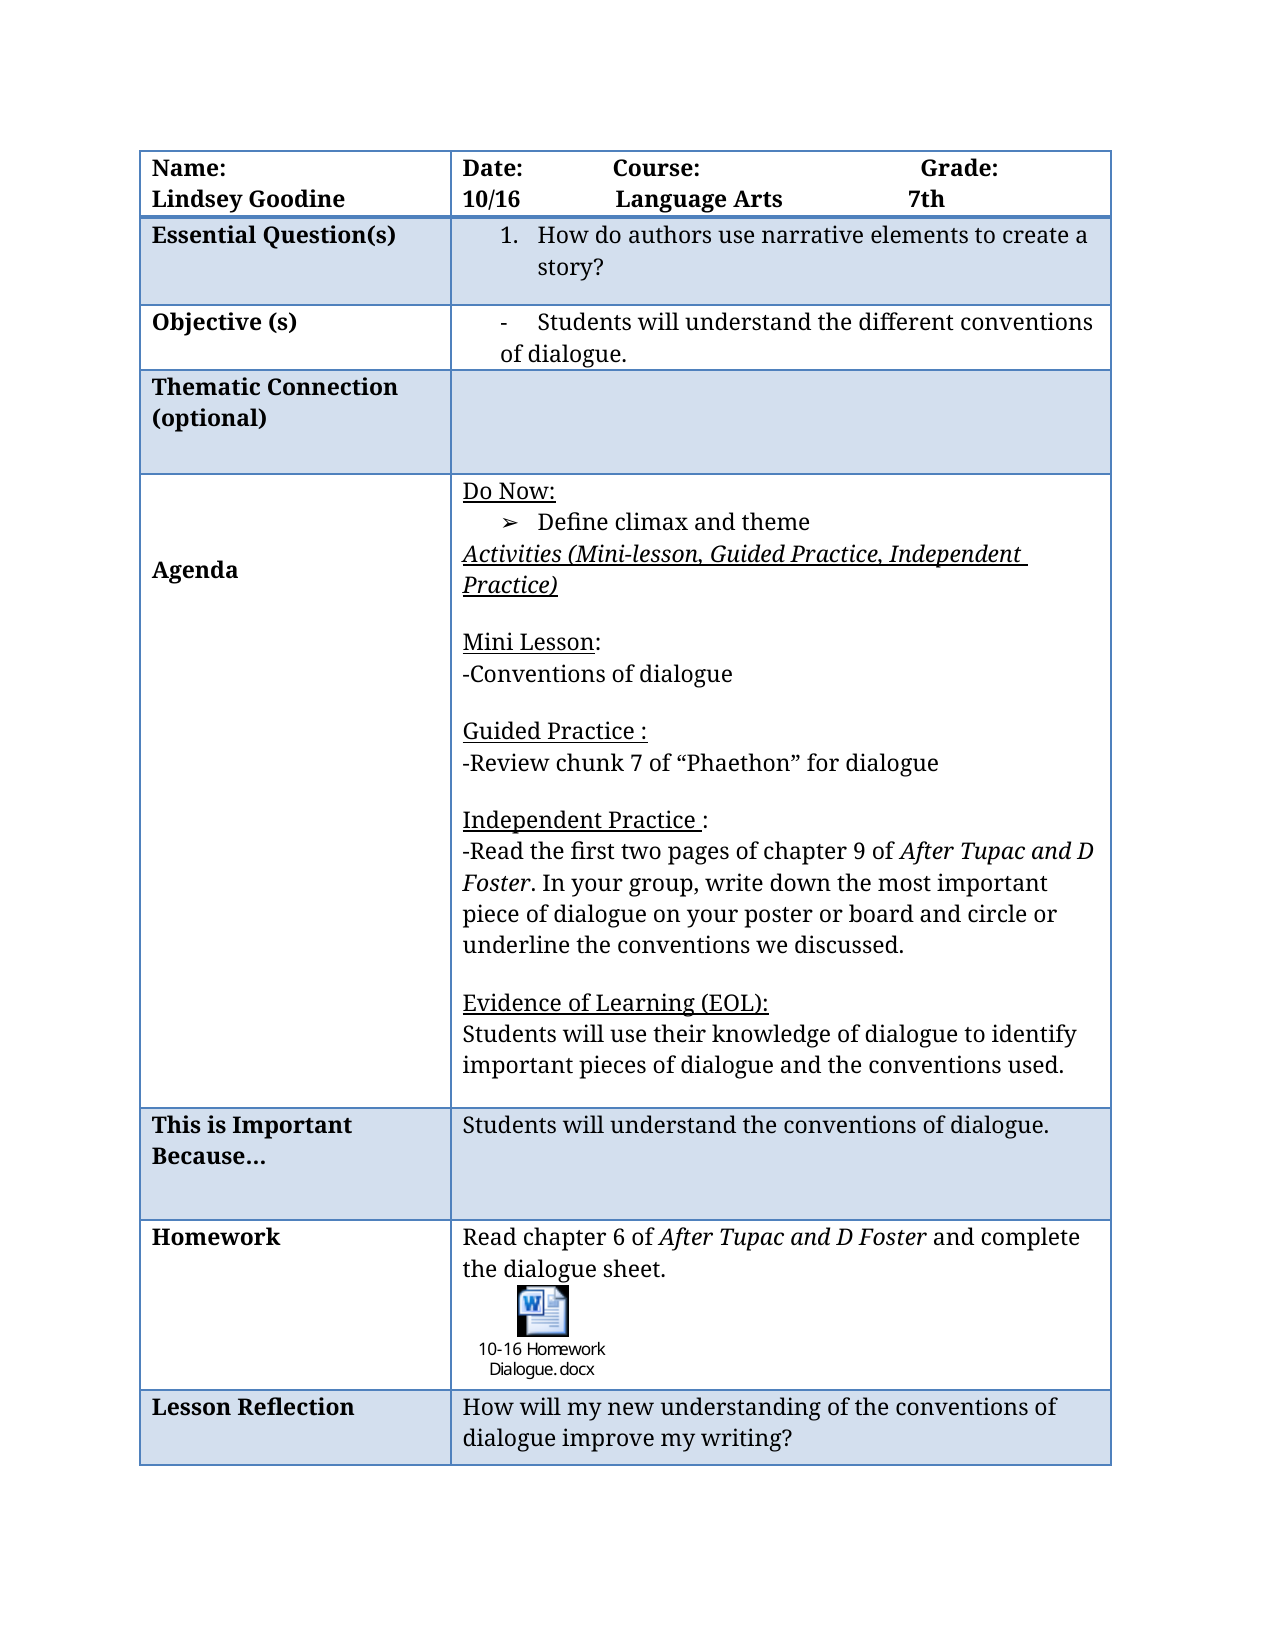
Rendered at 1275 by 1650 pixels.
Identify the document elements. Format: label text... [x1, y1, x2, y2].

table_cell Thematic Connection (optional) [141, 371, 450, 473]
table_cell Agenda [141, 475, 450, 1107]
table_cell Read chapter 6 of After Tupac and D Foster and complete the dialogue sheet. [452, 1221, 1110, 1389]
table_cell Homework [141, 1221, 450, 1389]
table_cell Essential Question(s) [141, 219, 450, 304]
table_cell How do authors use narrative elements to create a story? [452, 219, 1110, 304]
table_cell Students will understand the conventions of dialogue. [452, 1109, 1110, 1219]
table_cell Do Now: Define climax and theme Activities (Mini-lesson, Guided Practice, Independent Practice) Mini Lesson: -Conventions of dialogue Guided Practice : -Review chunk 7 of “Phaethon” for dialogue Independent Practice : -Read the first two pages of chapter 9 of After Tupac and D Foster. In your group, write down the most important piece of dialogue on your poster or board and circle or underline the conventions we discussed. Evidence of Learning (EOL): Students will use their knowledge of dialogue to identify important pieces of dialogue and the conventions used. [452, 475, 1110, 1107]
table_header Date: Course: Grade: 10/16 Language Arts 7th [452, 152, 1110, 214]
table_cell [452, 371, 1110, 473]
table_header Name: Lindsey Goodine [141, 152, 450, 214]
table_cell How will my new understanding of the conventions of dialogue improve my writing? [452, 1391, 1110, 1464]
table_cell Lesson Reflection [141, 1391, 450, 1464]
table_cell Objective (s) [141, 306, 450, 369]
table_cell Students will understand the different conventions of dialogue. [452, 306, 1110, 369]
table_cell This is Important Because… [141, 1109, 450, 1219]
